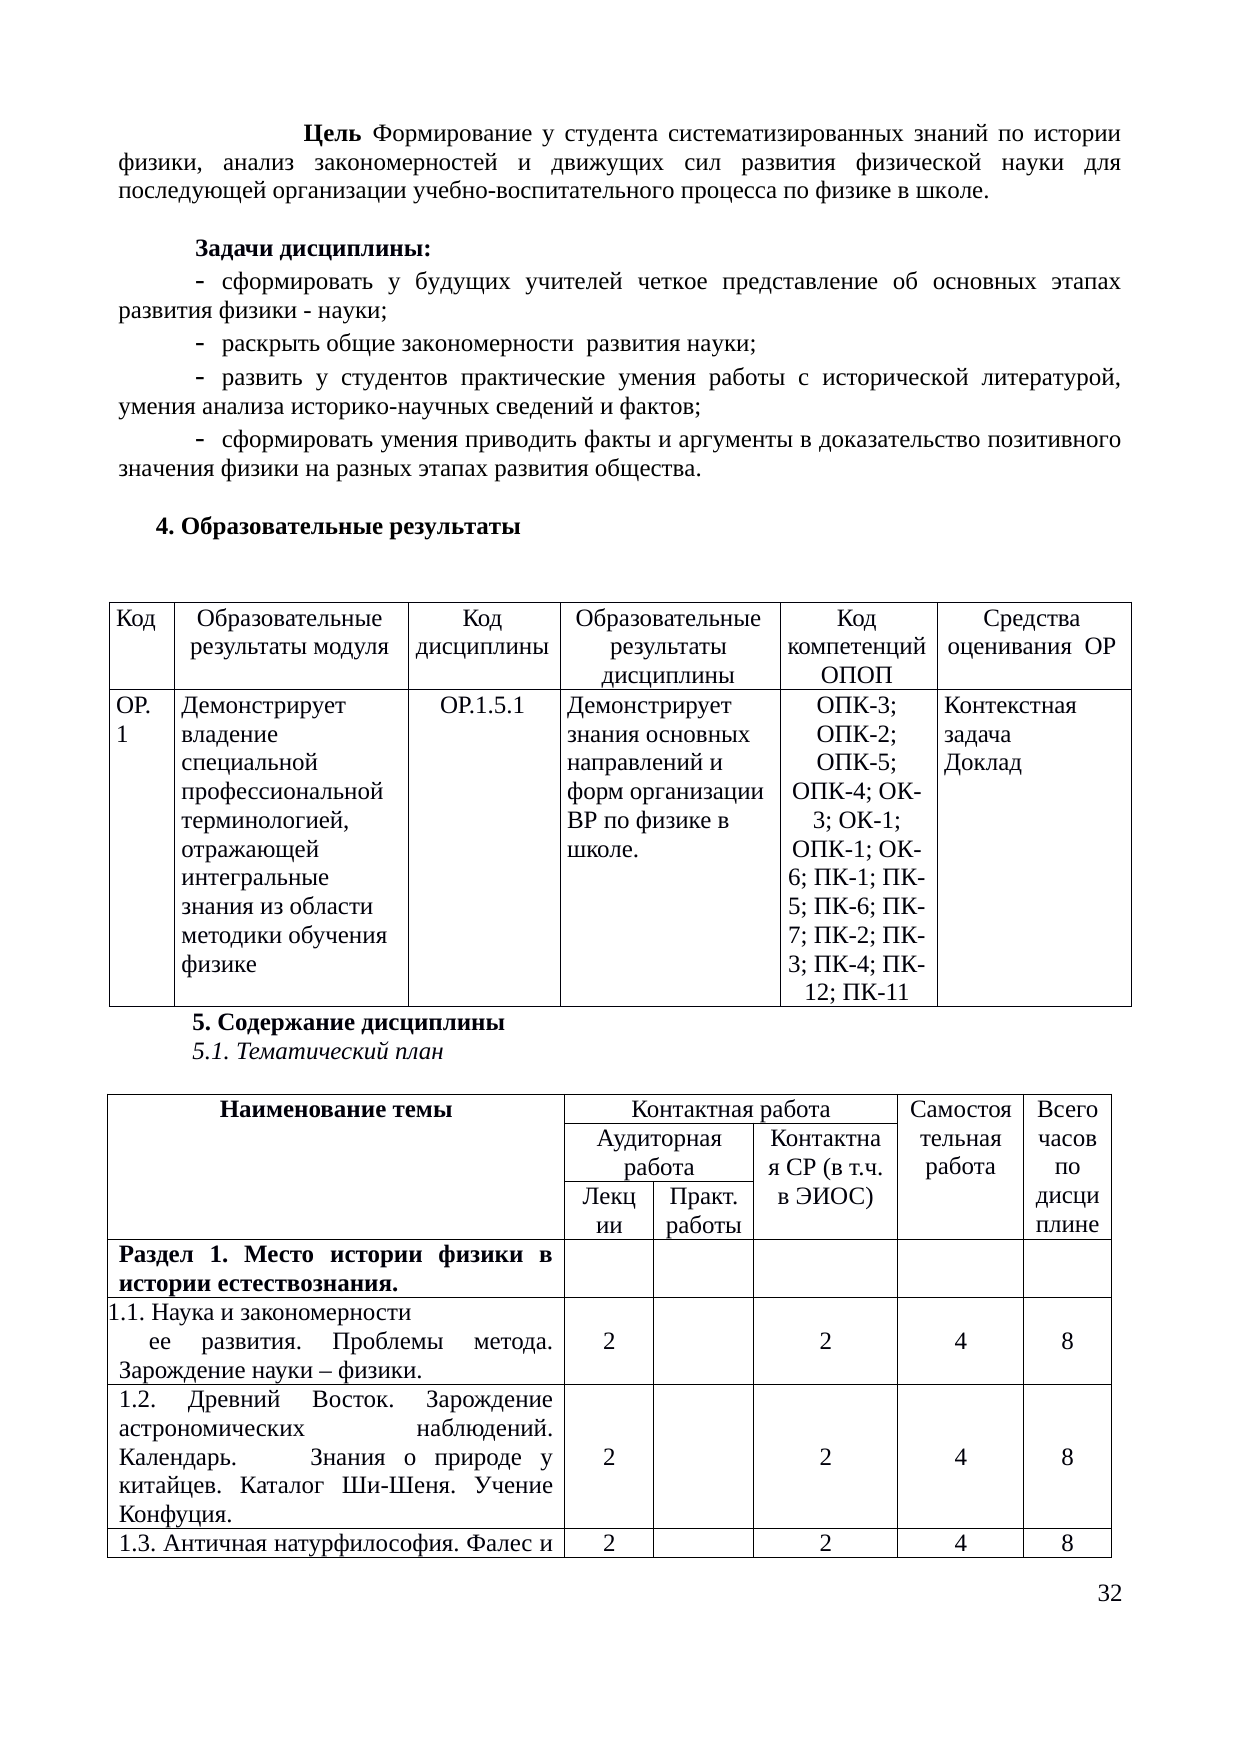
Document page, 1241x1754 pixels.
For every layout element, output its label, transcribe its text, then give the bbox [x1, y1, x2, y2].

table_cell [108, 1529, 564, 1557]
table_cell [1024, 1240, 1111, 1297]
table_cell Аудиторная работа [565, 1124, 753, 1181]
list развить у студентов практические умения работы с исторической литературой, умения анализа историко-научных сведений и фактов; [118, 358, 1122, 420]
table_cell [654, 1240, 753, 1297]
table_cell Контактная СР (в т.ч. в ЭИОС) [754, 1124, 897, 1239]
table_cell Демонстрирует знания основных направлений и форм организации ВР по физике в школе. [561, 690, 780, 1006]
table_cell Контекстная задача Доклад [938, 690, 1131, 1006]
text 5.1. Тематический план [118, 1036, 1122, 1065]
table_cell [565, 1240, 653, 1297]
table_cell Демонстрирует владение специальной профессиональной терминологией, отражающей интегральные знания из области методики обучения физике [175, 690, 408, 1006]
list сформировать умения приводить факты и аргументы в доказательство позитивного значения физики на разных этапах развития общества. [118, 420, 1122, 482]
table_cell 8 [1024, 1529, 1111, 1557]
table_header Средства оценивания ОР [938, 603, 1131, 689]
table_cell 2 [754, 1529, 897, 1557]
table_cell ОР.1 [110, 690, 174, 1006]
list раскрыть общие закономерности развития науки; [118, 324, 1122, 358]
table_header Образовательные результаты модуля [175, 603, 408, 689]
table_cell 8 [1024, 1298, 1111, 1383]
table_cell 4 [898, 1529, 1023, 1557]
table_cell 2 [565, 1298, 653, 1383]
table_cell 4 [898, 1385, 1023, 1528]
table_header Наименование темы [108, 1095, 564, 1239]
table_cell [754, 1240, 897, 1297]
table_cell Раздел 1. Место истории физики в истории естествознания. [108, 1240, 564, 1297]
table_cell 2 [754, 1385, 897, 1528]
table_header Контактная работа [565, 1095, 897, 1123]
table_cell 1.2. Древний Восток. Зарождение астрономических наблюдений. Календарь. Знания о природе у китайцев. Каталог Ши-Шеня. Учение Конфуция. [108, 1385, 564, 1528]
table_cell ОР.1.5.1 [409, 690, 560, 1006]
table_cell 2 [565, 1385, 653, 1528]
list сформировать у будущих учителей четкое представление об основных этапах развития физики - науки; [118, 262, 1122, 324]
table_cell [654, 1385, 753, 1528]
table_header Код дисциплины [409, 603, 560, 689]
table_header Код компетенций ОПОП [781, 603, 937, 689]
text Задачи дисциплины: [118, 233, 1122, 262]
table_cell 2 [565, 1529, 653, 1557]
table_cell [898, 1240, 1023, 1297]
table_header Образовательные результаты дисциплины [561, 603, 780, 689]
text 5. Содержание дисциплины [118, 1007, 1122, 1036]
table_cell [654, 1298, 753, 1383]
table_cell Практ. работы [654, 1182, 753, 1239]
table_cell 4 [898, 1298, 1023, 1383]
list 4. Образовательные результаты [156, 511, 1122, 540]
table_cell 8 [1024, 1385, 1111, 1528]
table_header Код [110, 603, 174, 689]
table_cell [654, 1529, 753, 1557]
table_header Всего часов по дисциплине [1024, 1095, 1111, 1239]
table_header Самостоятельная работа [898, 1095, 1023, 1239]
table_cell ОПК-3; ОПК-2; ОПК-5; ОПК-4; ОК-3; ОК-1; ОПК-1; ОК-6; ПК-1; ПК-5; ПК-6; ПК-7; ПК-2; ПК-3; ПК-4; ПК-12; ПК-11 [781, 690, 937, 1006]
text Цель Формирование у студента систематизированных знаний по истории физики, анализ закономерностей и движущих сил развития физической науки для последующей организации учебно-воспитательного процесса по физике в школе. [118, 118, 1122, 204]
table_cell 2 [754, 1298, 897, 1383]
table_cell Лекции [565, 1182, 653, 1239]
table_cell 1.1. Наука и закономерности ее развития. Проблемы метода. Зарождение науки – физики. [108, 1298, 564, 1383]
